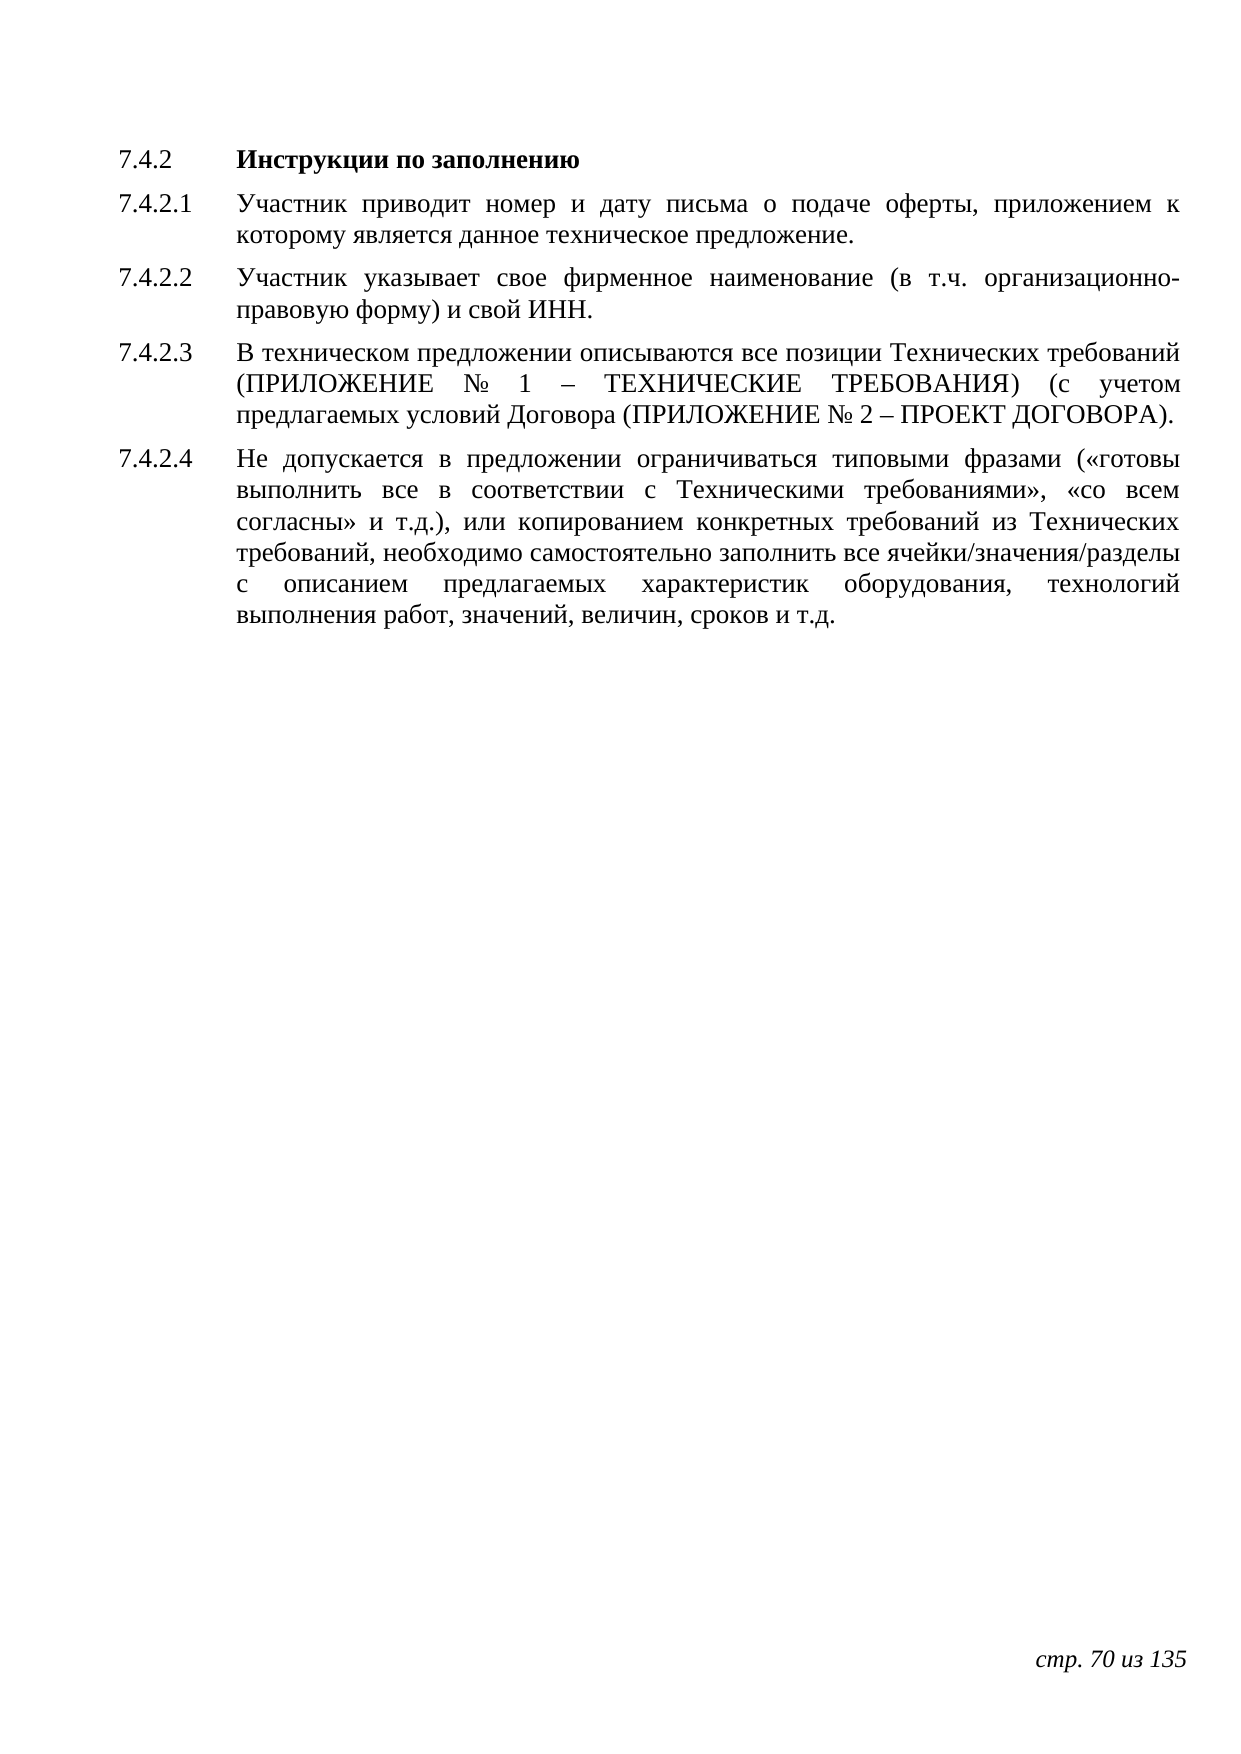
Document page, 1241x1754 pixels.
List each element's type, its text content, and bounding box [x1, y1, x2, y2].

text Участник приводит номер и дату письма о подаче оферты, приложением к которому является данное техническое предложение. [118, 187, 1181, 249]
text В техническом предложении описываются все позиции Технических требований (ПРИЛОЖЕНИЕ № 1 – ТЕХНИЧЕСКИЕ ТРЕБОВАНИЯ) (с учетом предлагаемых условий Договора (ПРИЛОЖЕНИЕ № 2 – ПРОЕКТ ДОГОВОРА). [118, 336, 1181, 430]
text Инструкции по заполнению [118, 143, 1181, 174]
text Не допускается в предложении ограничиваться типовыми фразами («готовы выполнить все в соответствии с Техническими требованиями», «со всем согласны» и т.д.), или копированием конкретных требований из Технических требований, необходимо самостоятельно заполнить все ячейки/значения/разделы с описанием предлагаемых характеристик оборудования, технологий выполнения работ, значений, величин, сроков и т.д. [118, 442, 1181, 629]
text Участник указывает свое фирменное наименование (в т.ч. организационно-правовую форму) и свой ИНН. [118, 262, 1181, 324]
